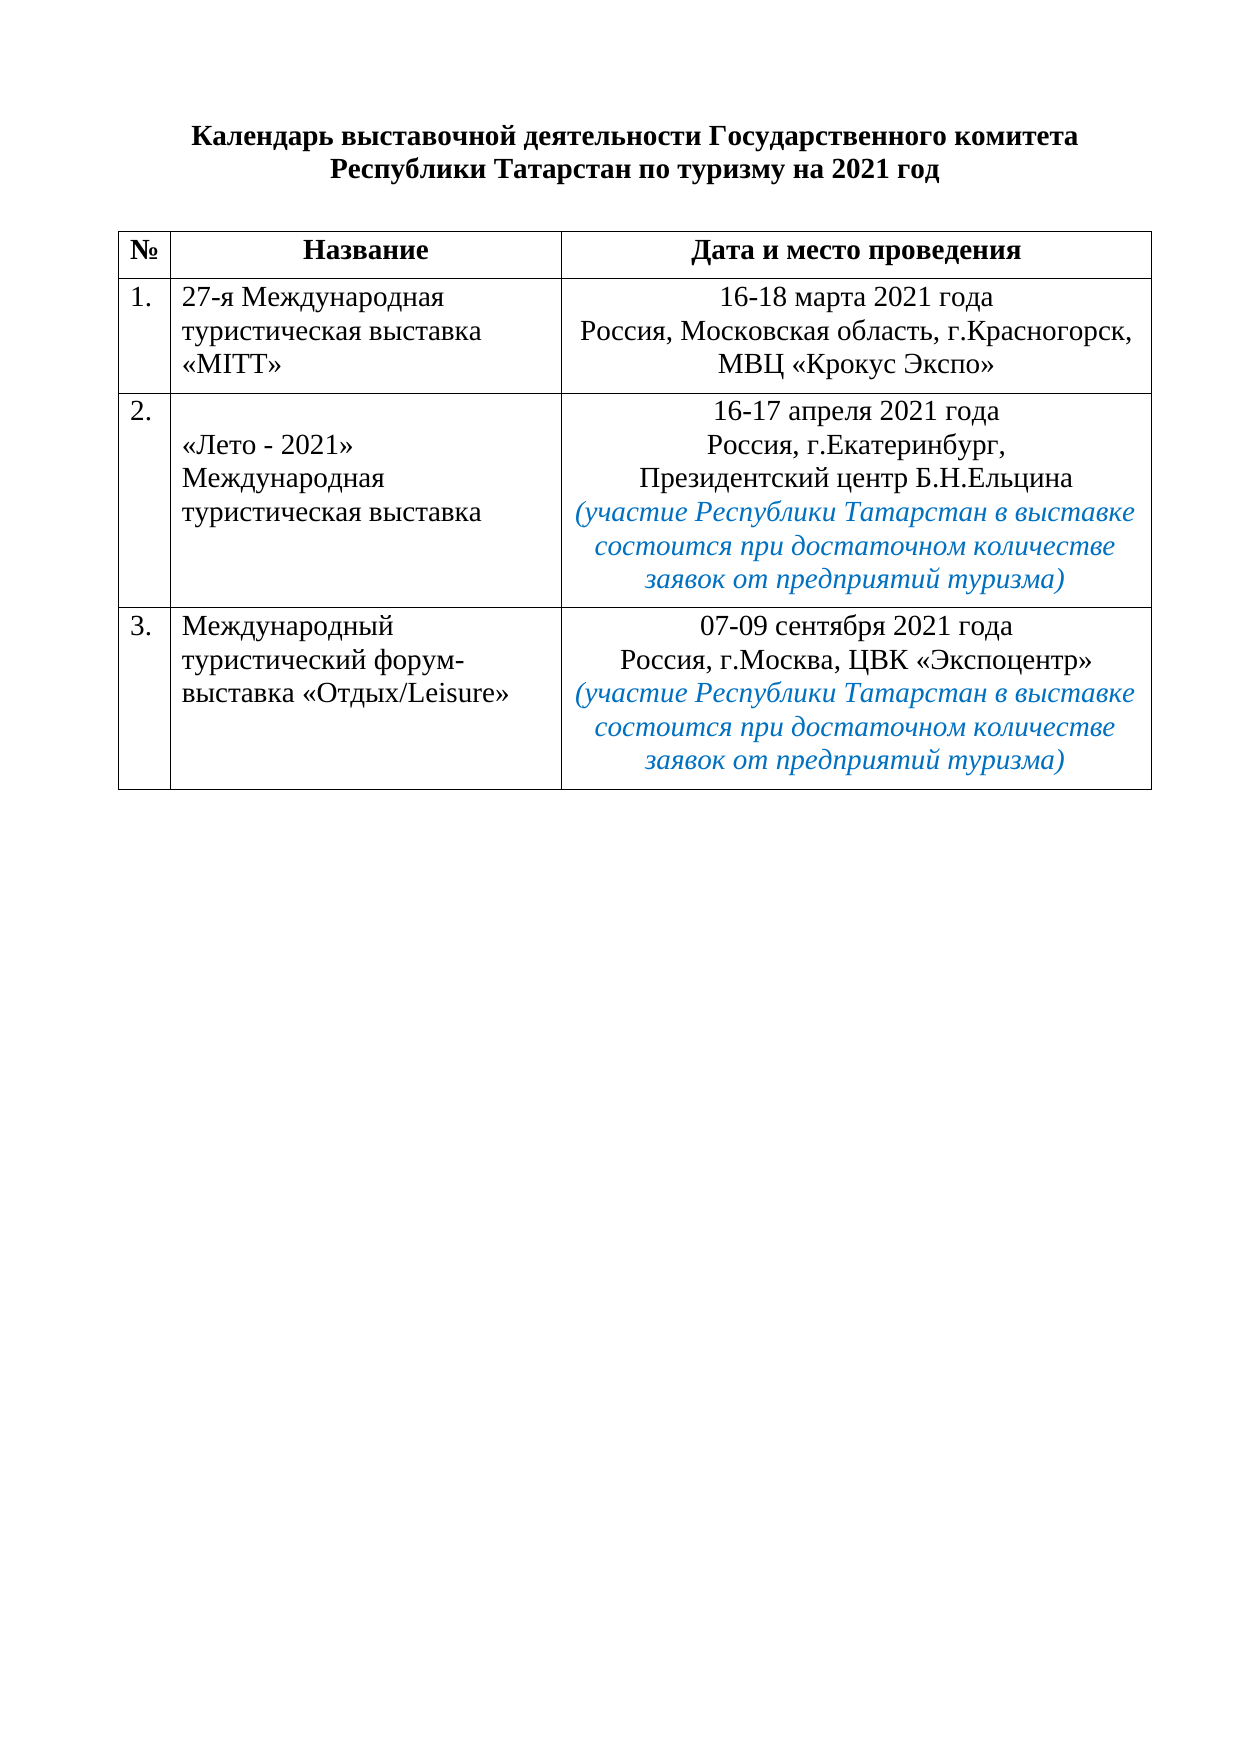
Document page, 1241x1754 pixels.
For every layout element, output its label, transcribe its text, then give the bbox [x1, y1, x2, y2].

text Календарь выставочной деятельности Государственного комитета Республики Татарстан по туризму на 2021 год [118, 118, 1152, 185]
table_cell 16-17 апреля 2021 года Россия, г.Екатеринбург, Президентский центр Б.Н.Ельцина (участие Республики Татарстан в выставке состоится при достаточном количестве заявок от предприятий туризма) [562, 394, 1151, 607]
table_cell Международный туристический форум-выставка «Отдых/Leisure» [171, 608, 561, 788]
table_cell 16-18 марта 2021 года Россия, Московская область, г.Красногорск, МВЦ «Крокус Экспо» [562, 279, 1151, 392]
table_cell [119, 608, 170, 788]
table_cell «Лето - 2021» Международная туристическая выставка [171, 394, 561, 607]
table_cell 27-я Международная туристическая выставка «MITT» [171, 279, 561, 392]
table_header Дата и место проведения [562, 232, 1151, 278]
table_cell [119, 279, 170, 392]
table_header № [119, 232, 170, 278]
table_header Название [171, 232, 561, 278]
table_cell 07-09 сентября 2021 года Россия, г.Москва, ЦВК «Экспоцентр» (участие Республики Татарстан в выставке состоится при достаточном количестве заявок от предприятий туризма) [562, 608, 1151, 788]
table_cell [119, 394, 170, 607]
